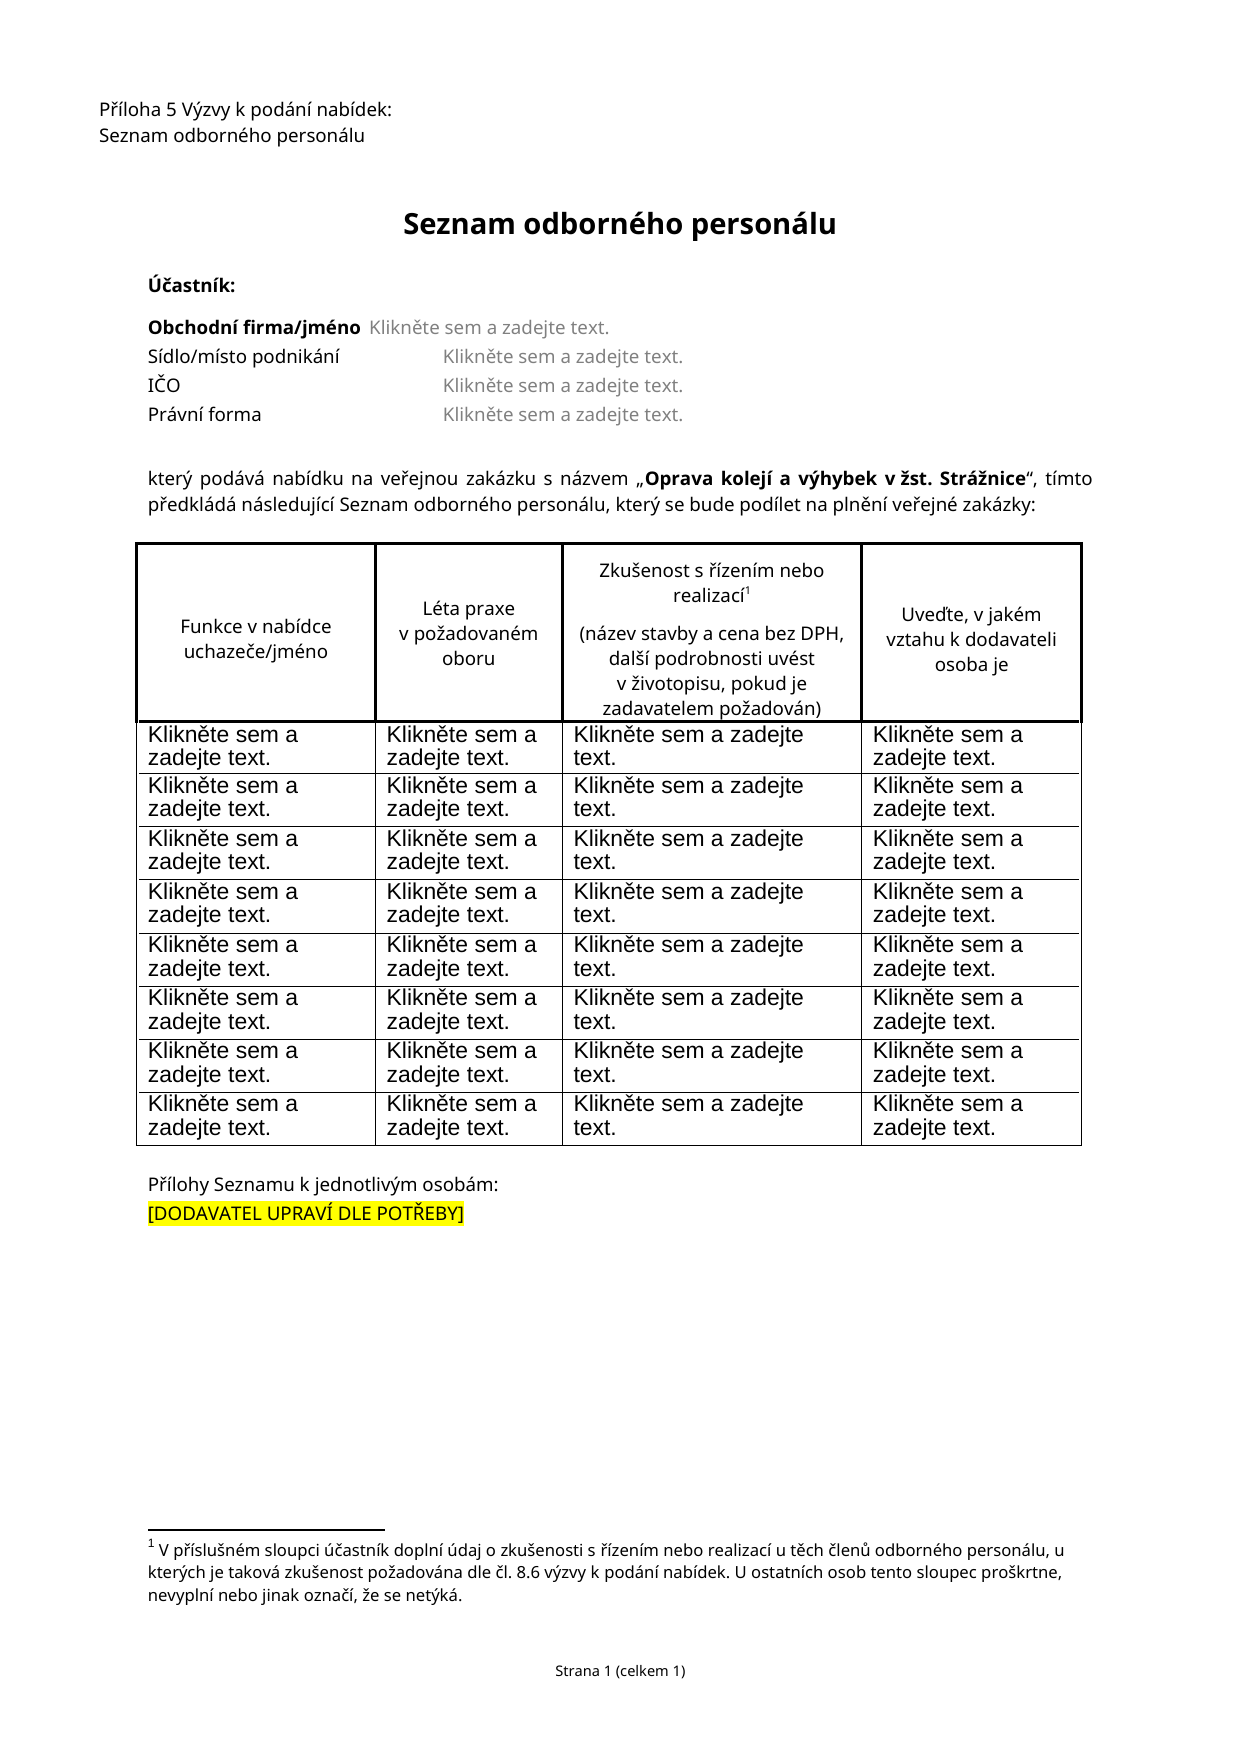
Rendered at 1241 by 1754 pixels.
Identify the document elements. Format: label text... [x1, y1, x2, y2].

table_header Léta praxe v požadovaném oboru [377, 545, 561, 720]
text [DODAVATEL UPRAVÍ DLE POTŘEBY] [148, 1197, 1092, 1226]
text který podává nabídku na veřejnou zakázku s názvem „Oprava kolejí a výhybek v žst. Strážnice“, tímto předkládá následující Seznam odborného personálu, který se bude podílet na plnění veřejné zakázky: [148, 465, 1093, 516]
text Účastník: [148, 268, 1093, 299]
text IČO [148, 369, 1093, 398]
table_header Funkce v nabídce uchazeče/jméno [138, 545, 374, 720]
text Právní forma [148, 398, 1093, 427]
table_header Zkušenost s řízením nebo realizací (název stavby a cena bez DPH, další podrobnosti uvést v životopisu, pokud je zadavatelem požadován) [564, 545, 860, 720]
title Seznam odborného personálu [148, 203, 1093, 243]
text Sídlo/místo podnikání [148, 340, 1093, 369]
table_header Uveďte, v jakém vztahu k dodavateli osoba je [863, 545, 1080, 720]
text Přílohy Seznamu k jednotlivým osobám: [148, 1172, 1093, 1197]
text Obchodní firma/jméno [148, 311, 1093, 340]
